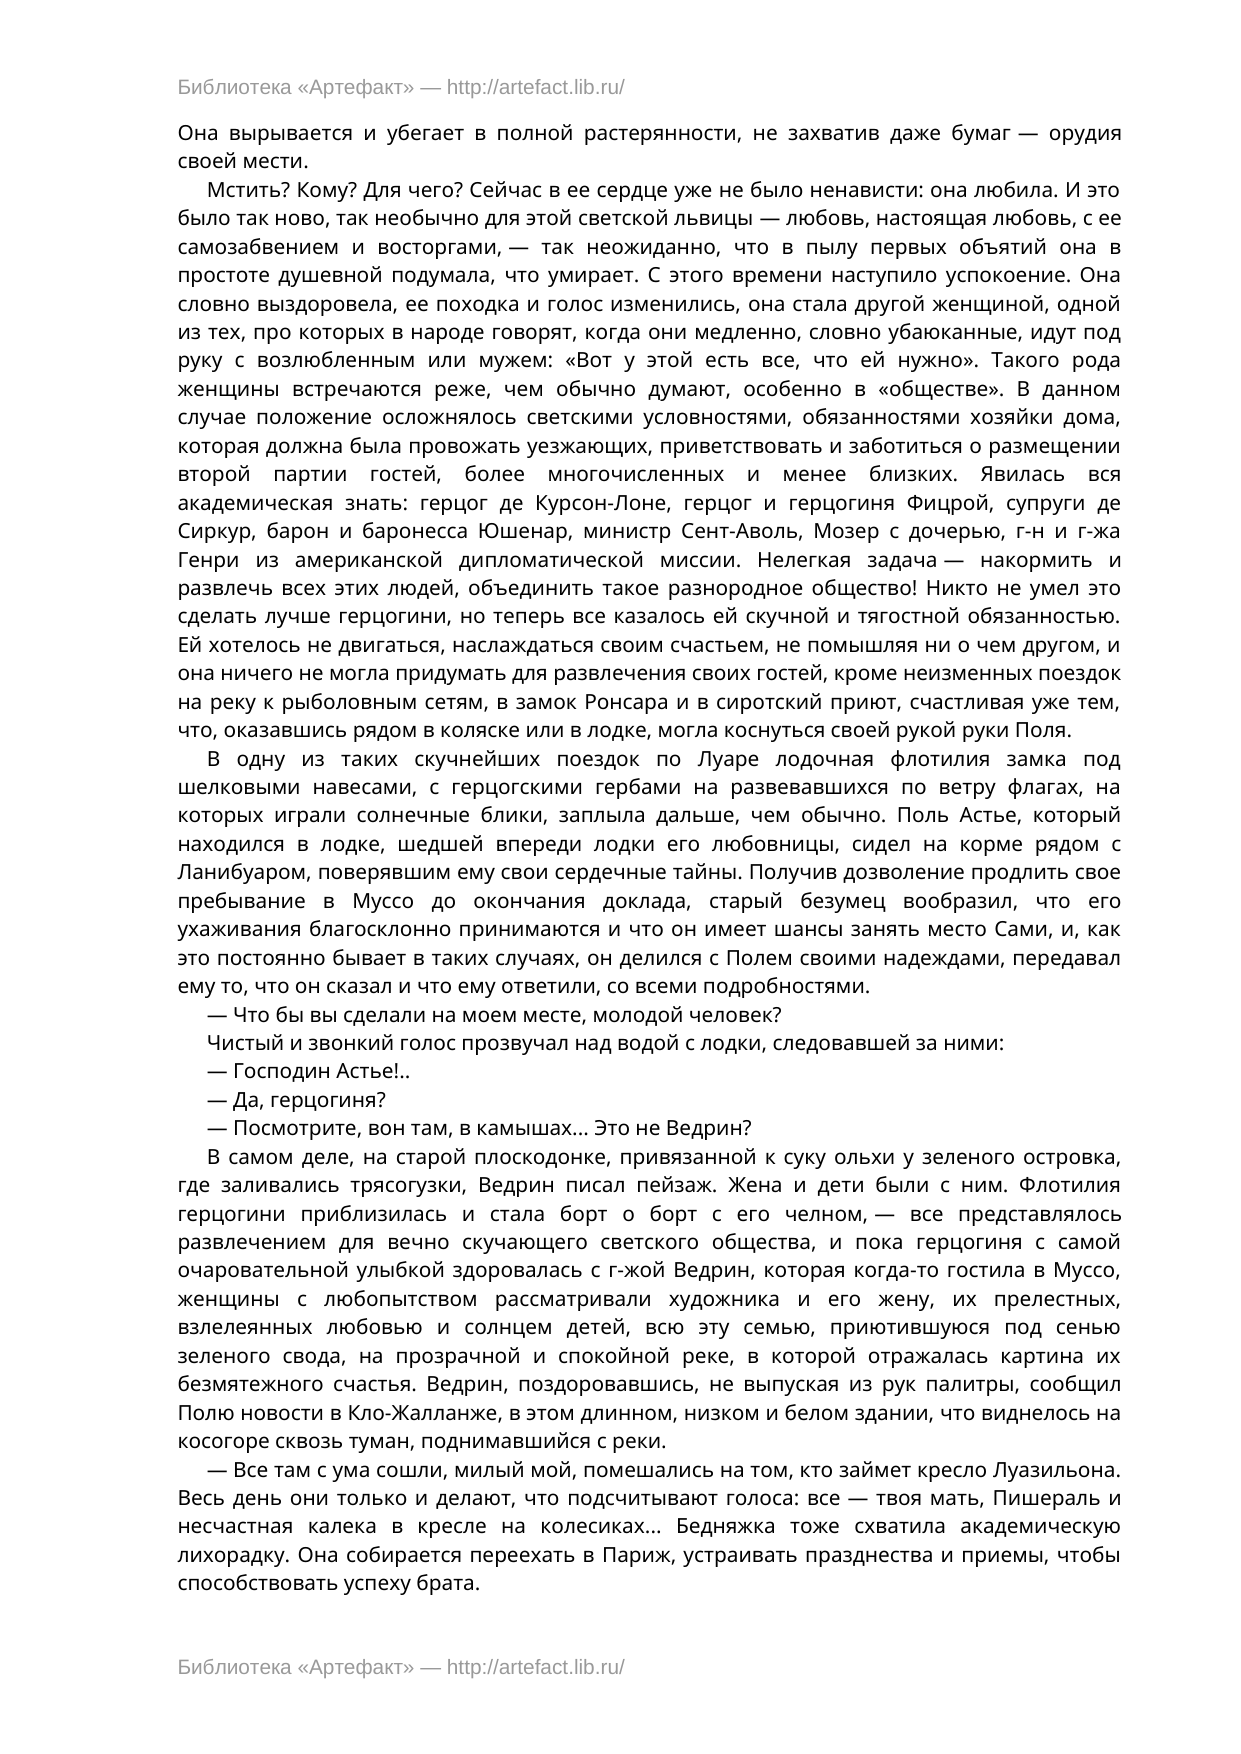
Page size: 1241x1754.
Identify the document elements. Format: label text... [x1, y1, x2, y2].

text Мстить? Кому? Для чего? Сейчас в ее сердце уже не было ненависти: она любила. И это было так ново, так необычно для этой светской львицы — любовь, настоящая любовь, с ее самозабвением и восторгами, — так неожиданно, что в пылу первых объятий она в простоте душевной подумала, что умирает. С этого времени наступило успокоение. Она словно выздоровела, ее походка и голос изменились, она стала другой женщиной, одной из тех, про которых в народе говорят, когда они медленно, словно убаюканные, идут под руку с возлюбленным или мужем: «Вот у этой есть все, что ей нужно». Такого рода женщины встречаются реже, чем обычно думают, особенно в «обществе». В данном случае положение осложнялось светскими условностями, обязанностями хозяйки дома, которая должна была провожать уезжающих, приветствовать и заботиться о размещении второй партии гостей, более многочисленных и менее близких. Явилась вся академическая знать: герцог де Курсон-Лоне, герцог и герцогиня Фицрой, супруги де Сиркур, барон и баронесса Юшенар, министр Сент-Аволь, Мозер с дочерью, г-н и г-жа Генри из американской дипломатической миссии. Нелегкая задача — накормить и развлечь всех этих людей, объединить такое разнородное общество! Никто не умел это сделать лучше герцогини, но теперь все казалось ей скучной и тягостной обязанностью. Ей хотелось не двигаться, наслаждаться своим счастьем, не помышляя ни о чем другом, и она ничего не могла придумать для развлечения своих гостей, кроме неизменных поездок на реку к рыболовным сетям, в замок Ронсара и в сиротский приют, счастливая уже тем, что, оказавшись рядом в коляске или в лодке, могла коснуться своей рукой руки Поля. [177, 175, 1122, 744]
text — Да, герцогиня? [177, 1085, 1122, 1113]
text — Все там с ума сошли, милый мой, помешались на том, кто займет кресло Луазильона. Весь день они только и делают, что подсчитывают голоса: все — твоя мать, Пишераль и несчастная калека в кресле на колесиках... Бедняжка тоже схватила академическую лихорадку. Она собирается переехать в Париж, устраивать празднества и приемы, чтобы способствовать успеху брата. [177, 1455, 1122, 1597]
text В самом деле, на старой плоскодонке, привязанной к суку ольхи у зеленого островка, где заливались трясогузки, Ведрин писал пейзаж. Жена и дети были с ним. Флотилия герцогини приблизилась и стала борт о борт с его челном, — все представлялось развлечением для вечно скучающего светского общества, и пока герцогиня с самой очаровательной улыбкой здоровалась с г-жой Ведрин, которая когда-то гостила в Муссо, женщины с любопытством рассматривали художника и его жену, их прелестных, взлелеянных любовью и солнцем детей, всю эту семью, приютившуюся под сенью зеленого свода, на прозрачной и спокойной реке, в которой отражалась картина их безмятежного счастья. Ведрин, поздоровавшись, не выпуская из рук палитры, сообщил Полю новости в Кло-Жалланже, в этом длинном, низком и белом здании, что виднелось на косогоре сквозь туман, поднимавшийся с реки. [177, 1142, 1122, 1455]
text — Господин Астье!.. [177, 1057, 1122, 1085]
text В одну из таких скучнейших поездок по Луаре лодочная флотилия замка под шелковыми навесами, с герцогскими гербами на развевавшихся по ветру флагах, на которых играли солнечные блики, заплыла дальше, чем обычно. Поль Астье, который находился в лодке, шедшей впереди лодки его любовницы, сидел на корме рядом с Ланибуаром, поверявшим ему свои сердечные тайны. Получив дозволение продлить свое пребывание в Муссо до окончания доклада, старый безумец вообразил, что его ухаживания благосклонно принимаются и что он имеет шансы занять место Сами, и, как это постоянно бывает в таких случаях, он делился с Полем своими надеждами, передавал ему то, что он сказал и что ему ответили, со всеми подробностями. [177, 744, 1122, 1000]
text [177, 118, 1122, 175]
text — Посмотрите, вон там, в камышах... Это не Ведрин? [177, 1113, 1122, 1142]
text Чистый и звонкий голос прозвучал над водой с лодки, следовавшей за ними: [177, 1028, 1122, 1057]
text — Что бы вы сделали на моем месте, молодой человек? [177, 1000, 1122, 1028]
